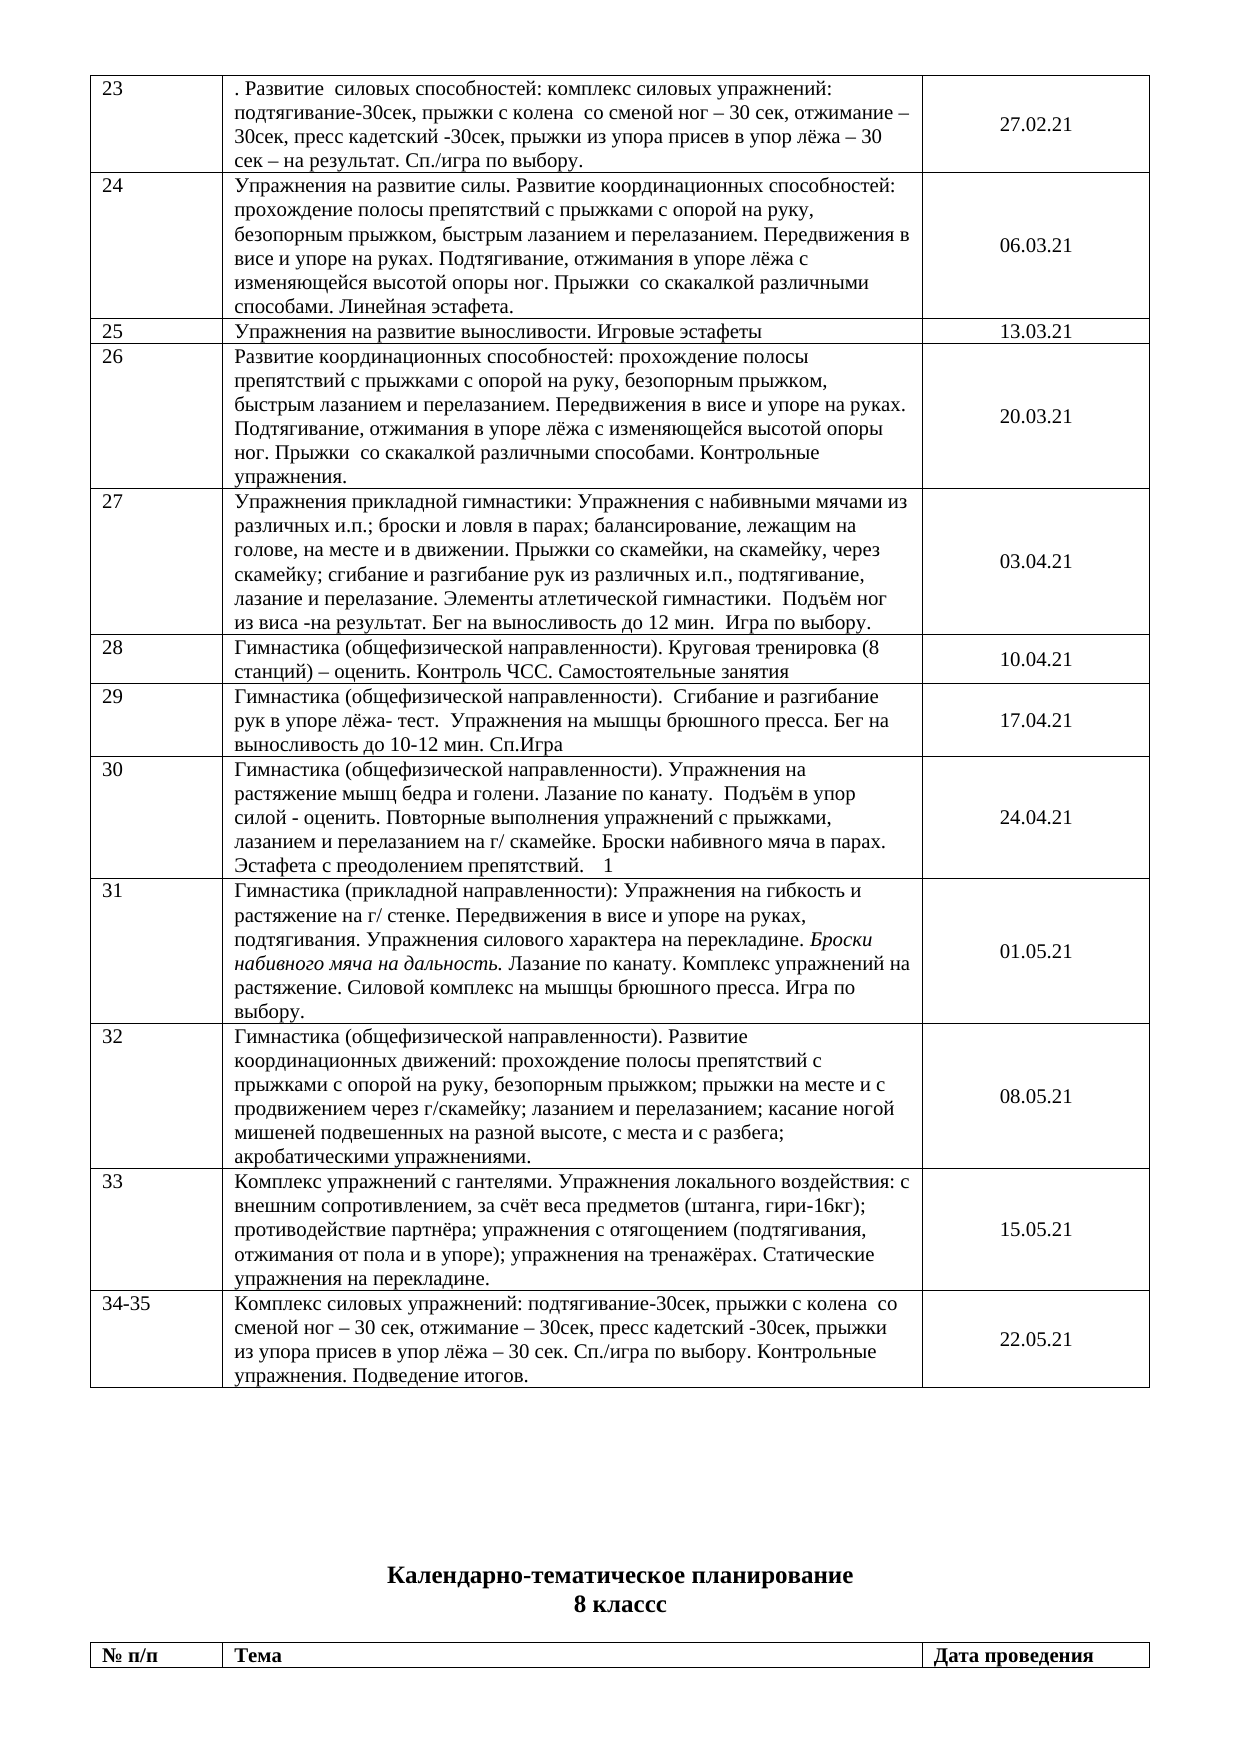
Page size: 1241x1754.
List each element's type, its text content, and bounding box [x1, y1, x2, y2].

table_cell 33 [91, 1169, 222, 1289]
table_cell 23 [91, 76, 222, 172]
table_cell 20.03.21 [923, 344, 1149, 488]
text 8 классс [75, 1589, 1165, 1618]
table_cell 27.02.21 [923, 76, 1149, 172]
table_cell 15.05.21 [923, 1169, 1149, 1289]
table_cell 17.04.21 [923, 684, 1149, 756]
table_cell 08.05.21 [923, 1024, 1149, 1168]
table_cell Упражнения на развитие выносливости. Игровые эстафеты [223, 319, 922, 343]
table_cell 22.05.21 [923, 1291, 1149, 1387]
table_cell . Развитие силовых способностей: комплекс силовых упражнений: подтягивание-30сек, прыжки с колена со сменой ног – 30 сек, отжимание – 30сек, пресс кадетский -30сек, прыжки из упора присев в упор лёжа – 30 сек – на результат. Сп./игра по выбору. [223, 76, 922, 172]
table_cell 01.05.21 [923, 879, 1149, 1023]
table_cell Упражнения прикладной гимнастики: Упражнения с набивными мячами из различных и.п.; броски и ловля в парах; балансирование, лежащим на голове, на месте и в движении. Прыжки со скамейки, на скамейку, через скамейку; сгибание и разгибание рук из различных и.п., подтягивание, лазание и перелазание. Элементы атлетической гимнастики. Подъём ног из виса -на результат. Бег на выносливость до 12 мин. Игра по выбору. [223, 489, 922, 634]
table_cell 03.04.21 [923, 489, 1149, 634]
table_cell 24.04.21 [923, 757, 1149, 877]
table_cell Развитие координационных способностей: прохождение полосы препятствий с прыжками с опорой на руку, безопорным прыжком, быстрым лазанием и перелазанием. Передвижения в висе и упоре на руках. Подтягивание, отжимания в упоре лёжа с изменяющейся высотой опоры ног. Прыжки со скакалкой различными способами. Контрольные упражнения. [223, 344, 922, 488]
table_header Тема [223, 1643, 922, 1667]
text Календарно-тематическое планирование [75, 1560, 1165, 1589]
table_header Дата проведения [923, 1643, 1149, 1667]
table_cell 29 [91, 684, 222, 756]
table_cell 34-35 [91, 1291, 222, 1387]
table_cell 10.04.21 [923, 635, 1149, 683]
table_cell Комплекс упражнений с гантелями. Упражнения локального воздействия: с внешним сопротивлением, за счёт веса предметов (штанга, гири-16кг); противодействие партнёра; упражнения с отягощением (подтягивания, отжимания от пола и в упоре); упражнения на тренажёрах. Статические упражнения на перекладине. [223, 1169, 922, 1289]
table_cell Упражнения на развитие силы. Развитие координационных способностей: прохождение полосы препятствий с прыжками с опорой на руку, безопорным прыжком, быстрым лазанием и перелазанием. Передвижения в висе и упоре на руках. Подтягивание, отжимания в упоре лёжа с изменяющейся высотой опоры ног. Прыжки со скакалкой различными способами. Линейная эстафета. [223, 173, 922, 318]
table_cell 06.03.21 [923, 173, 1149, 318]
table_header № п/п [91, 1643, 222, 1667]
table_cell 25 [91, 319, 222, 343]
table_cell 13.03.21 [923, 319, 1149, 343]
table_cell 32 [91, 1024, 222, 1168]
table_cell Гимнастика (общефизической направленности). Сгибание и разгибание рук в упоре лёжа- тест. Упражнения на мышцы брюшного пресса. Бег на выносливость до 10-12 мин. Сп.Игра [223, 684, 922, 756]
table_cell 24 [91, 173, 222, 318]
table_cell Гимнастика (общефизической направленности). Развитие координационных движений: прохождение полосы препятствий с прыжками с опорой на руку, безопорным прыжком; прыжки на месте и с продвижением через г/скамейку; лазанием и перелазанием; касание ногой мишеней подвешенных на разной высоте, с места и с разбега; акробатическими упражнениями. [223, 1024, 922, 1168]
table_cell Комплекс силовых упражнений: подтягивание-30сек, прыжки с колена со сменой ног – 30 сек, отжимание – 30сек, пресс кадетский -30сек, прыжки из упора присев в упор лёжа – 30 сек. Сп./игра по выбору. Контрольные упражнения. Подведение итогов. [223, 1291, 922, 1387]
table_cell 31 [91, 879, 222, 1023]
table_cell 26 [91, 344, 222, 488]
table_cell 28 [91, 635, 222, 683]
table_cell Гимнастика (общефизической направленности). Круговая тренировка (8 станций) – оценить. Контроль ЧСС. Самостоятельные занятия [223, 635, 922, 683]
table_cell 27 [91, 489, 222, 634]
table_cell Гимнастика (общефизической направленности). Упражнения на растяжение мышц бедра и голени. Лазание по канату. Подъём в упор силой - оценить. Повторные выполнения упражнений с прыжками, лазанием и перелазанием на г/ скамейке. Броски набивного мяча в парах. Эстафета с преодолением препятствий. 1 [223, 757, 922, 877]
table_cell Гимнастика (прикладной направленности): Упражнения на гибкость и растяжение на г/ стенке. Передвижения в висе и упоре на руках, подтягивания. Упражнения силового характера на перекладине. Броски набивного мяча на дальность. Лазание по канату. Комплекс упражнений на растяжение. Силовой комплекс на мышцы брюшного пресса. Игра по выбору. [223, 879, 922, 1023]
table_cell 30 [91, 757, 222, 877]
